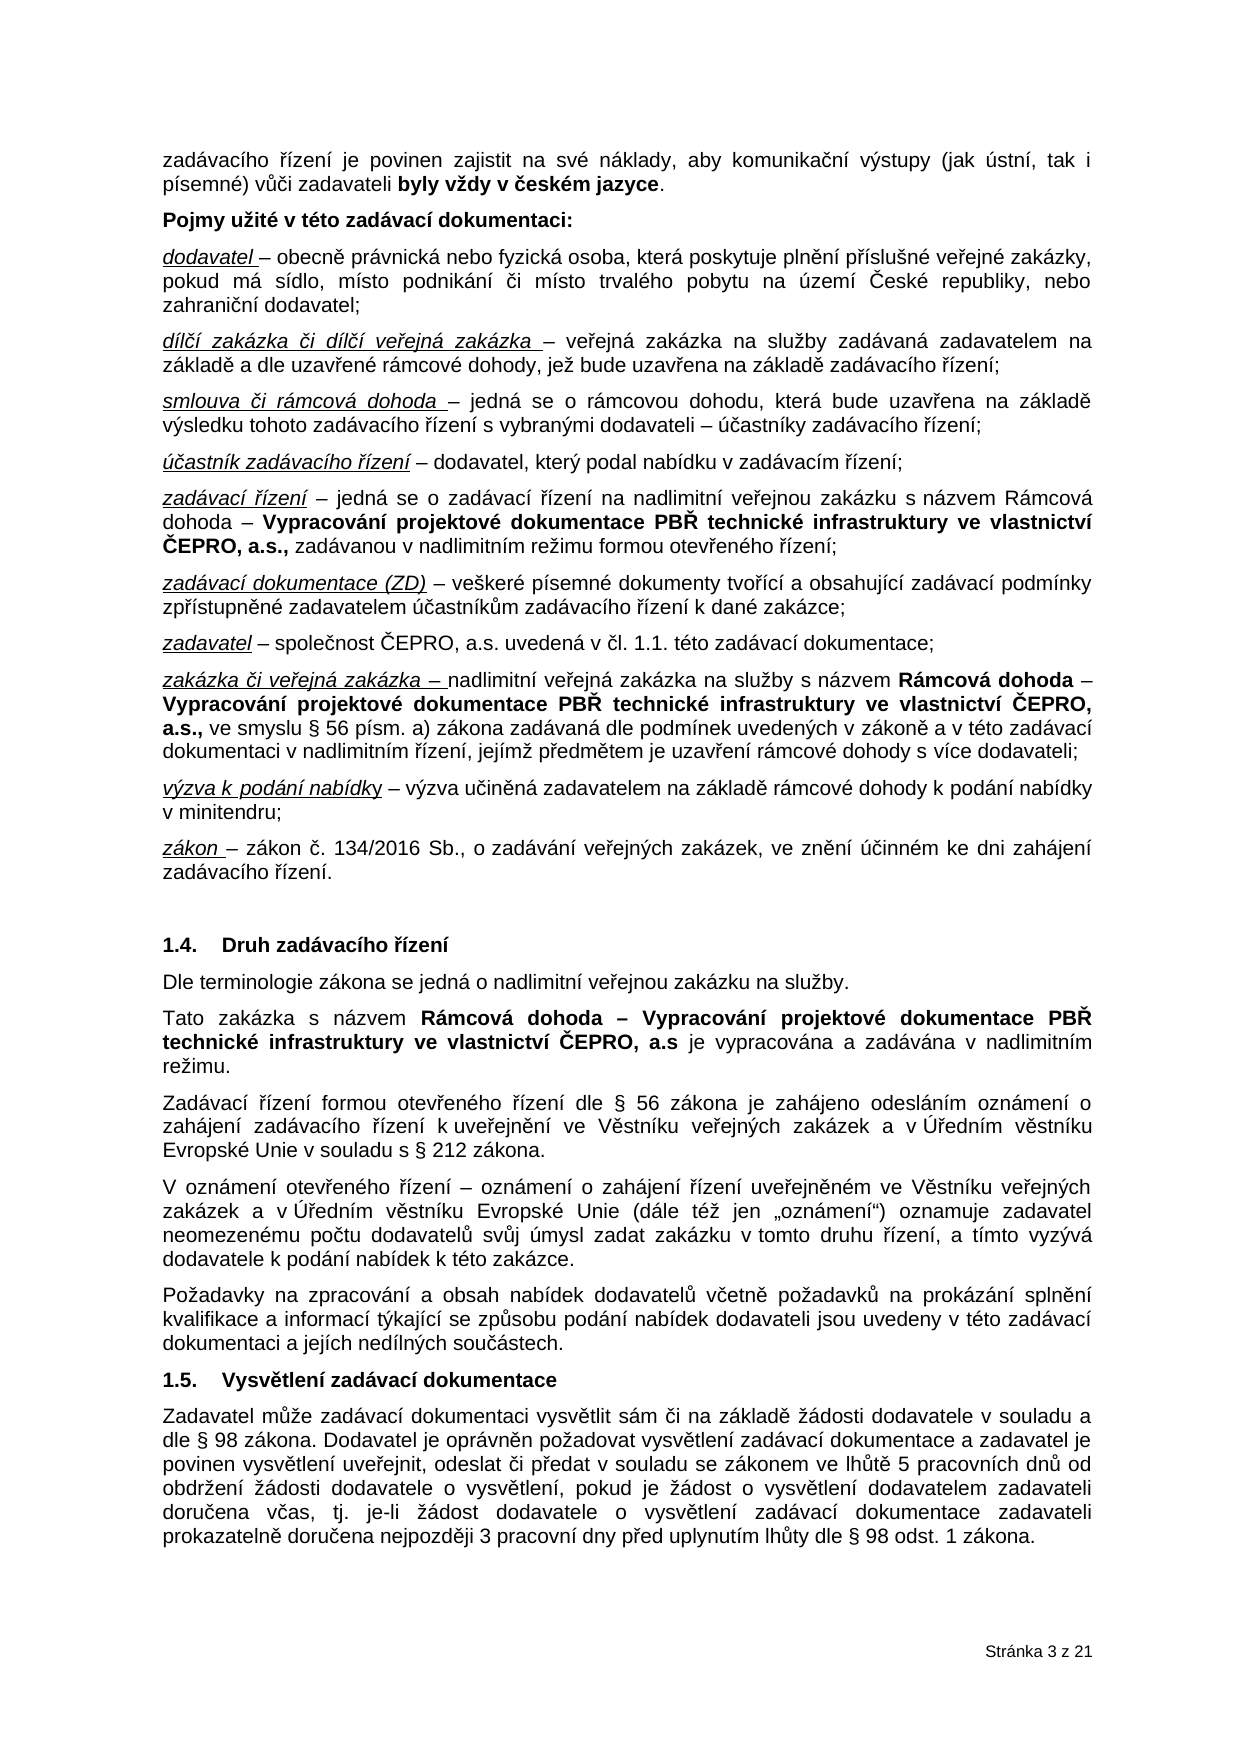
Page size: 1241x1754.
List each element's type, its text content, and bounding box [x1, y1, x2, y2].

text zákon – zákon č. 134/2016 Sb., o zadávání veřejných zakázek, ve znění účinném ke dni zahájení zadávacího řízení. [162, 836, 1093, 884]
text výzva k podání nabídky – výzva učiněná zadavatelem na základě rámcové dohody k podání nabídky v minitendru; [162, 776, 1093, 824]
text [162, 148, 1093, 196]
text dílčí zakázka či dílčí veřejná zakázka – veřejná zakázka na služby zadávaná zadavatelem na základě a dle uzavřené rámcové dohody, jež bude uzavřena na základě zadávacího řízení; [162, 329, 1093, 377]
text Pojmy užité v této zadávací dokumentaci: [162, 208, 1093, 232]
text zadávací řízení – jedná se o zadávací řízení na nadlimitní veřejnou zakázku s názvem Rámcová dohoda – Vypracování projektové dokumentace PBŘ technické infrastruktury ve vlastnictví ČEPRO, a.s., zadávanou v nadlimitním režimu formou otevřeného řízení; [162, 486, 1093, 558]
text Zadávací řízení formou otevřeného řízení dle § 56 zákona je zahájeno odesláním oznámení o zahájení zadávacího řízení k uveřejnění ve Věstníku veřejných zakázek a v Úředním věstníku Evropské Unie v souladu s § 212 zákona. [162, 1090, 1093, 1162]
text Vysvětlení zadávací dokumentace [162, 1367, 1093, 1391]
text zakázka či veřejná zakázka – nadlimitní veřejná zakázka na služby s názvem Rámcová dohoda – Vypracování projektové dokumentace PBŘ technické infrastruktury ve vlastnictví ČEPRO, a.s., ve smyslu § 56 písm. a) zákona zadávaná dle podmínek uvedených v zákoně a v této zadávací dokumentaci v nadlimitním řízení, jejímž předmětem je uzavření rámcové dohody s více dodavateli; [162, 667, 1093, 763]
text účastník zadávacího řízení – dodavatel, který podal nabídku v zadávacím řízení; [162, 450, 1093, 474]
text zadavatel – společnost ČEPRO, a.s. uvedená v čl. 1.1. této zadávací dokumentace; [162, 631, 1093, 655]
text zadávací dokumentace (ZD) – veškeré písemné dokumenty tvořící a obsahující zadávací podmínky zpřístupněné zadavatelem účastníkům zadávacího řízení k dané zakázce; [162, 571, 1093, 618]
text Druh zadávacího řízení [162, 933, 1093, 957]
text smlouva či rámcová dohoda – jedná se o rámcovou dohodu, která bude uzavřena na základě výsledku tohoto zadávacího řízení s vybranými dodavateli – účastníky zadávacího řízení; [162, 389, 1093, 437]
text Tato zakázka s názvem Rámcová dohoda – Vypracování projektové dokumentace PBŘ technické infrastruktury ve vlastnictví ČEPRO, a.s je vypracována a zadávána v nadlimitním režimu. [162, 1006, 1093, 1078]
text dodavatel – obecně právnická nebo fyzická osoba, která poskytuje plnění příslušné veřejné zakázky, pokud má sídlo, místo podnikání či místo trvalého pobytu na území České republiky, nebo zahraniční dodavatel; [162, 244, 1093, 316]
list Zadavatel může zadávací dokumentaci vysvětlit sám či na základě žádosti dodavatele v souladu a dle § 98 zákona. Dodavatel je oprávněn požadovat vysvětlení zadávací dokumentace a zadavatel je povinen vysvětlení uveřejnit, odeslat či předat v souladu se zákonem ve lhůtě 5 pracovních dnů od obdržení žádosti dodavatele o vysvětlení, pokud je žádost o vysvětlení dodavatelem zadavateli doručena včas, tj. je-li žádost dodavatele o vysvětlení zadávací dokumentace zadavateli prokazatelně doručena nejpozději 3 pracovní dny před uplynutím lhůty dle § 98 odst. 1 zákona. [162, 1404, 1093, 1548]
text Dle terminologie zákona se jedná o nadlimitní veřejnou zakázku na služby. [162, 969, 1093, 993]
text Požadavky na zpracování a obsah nabídek dodavatelů včetně požadavků na prokázání splnění kvalifikace a informací týkající se způsobu podání nabídek dodavateli jsou uvedeny v této zadávací dokumentaci a jejích nedílných součástech. [162, 1283, 1093, 1355]
text V oznámení otevřeného řízení – oznámení o zahájení řízení uveřejněném ve Věstníku veřejných zakázek a v Úředním věstníku Evropské Unie (dále též jen „oznámení“) oznamuje zadavatel neomezenému počtu dodavatelů svůj úmysl zadat zakázku v tomto druhu řízení, a tímto vyzývá dodavatele k podání nabídek k této zakázce. [162, 1175, 1093, 1271]
